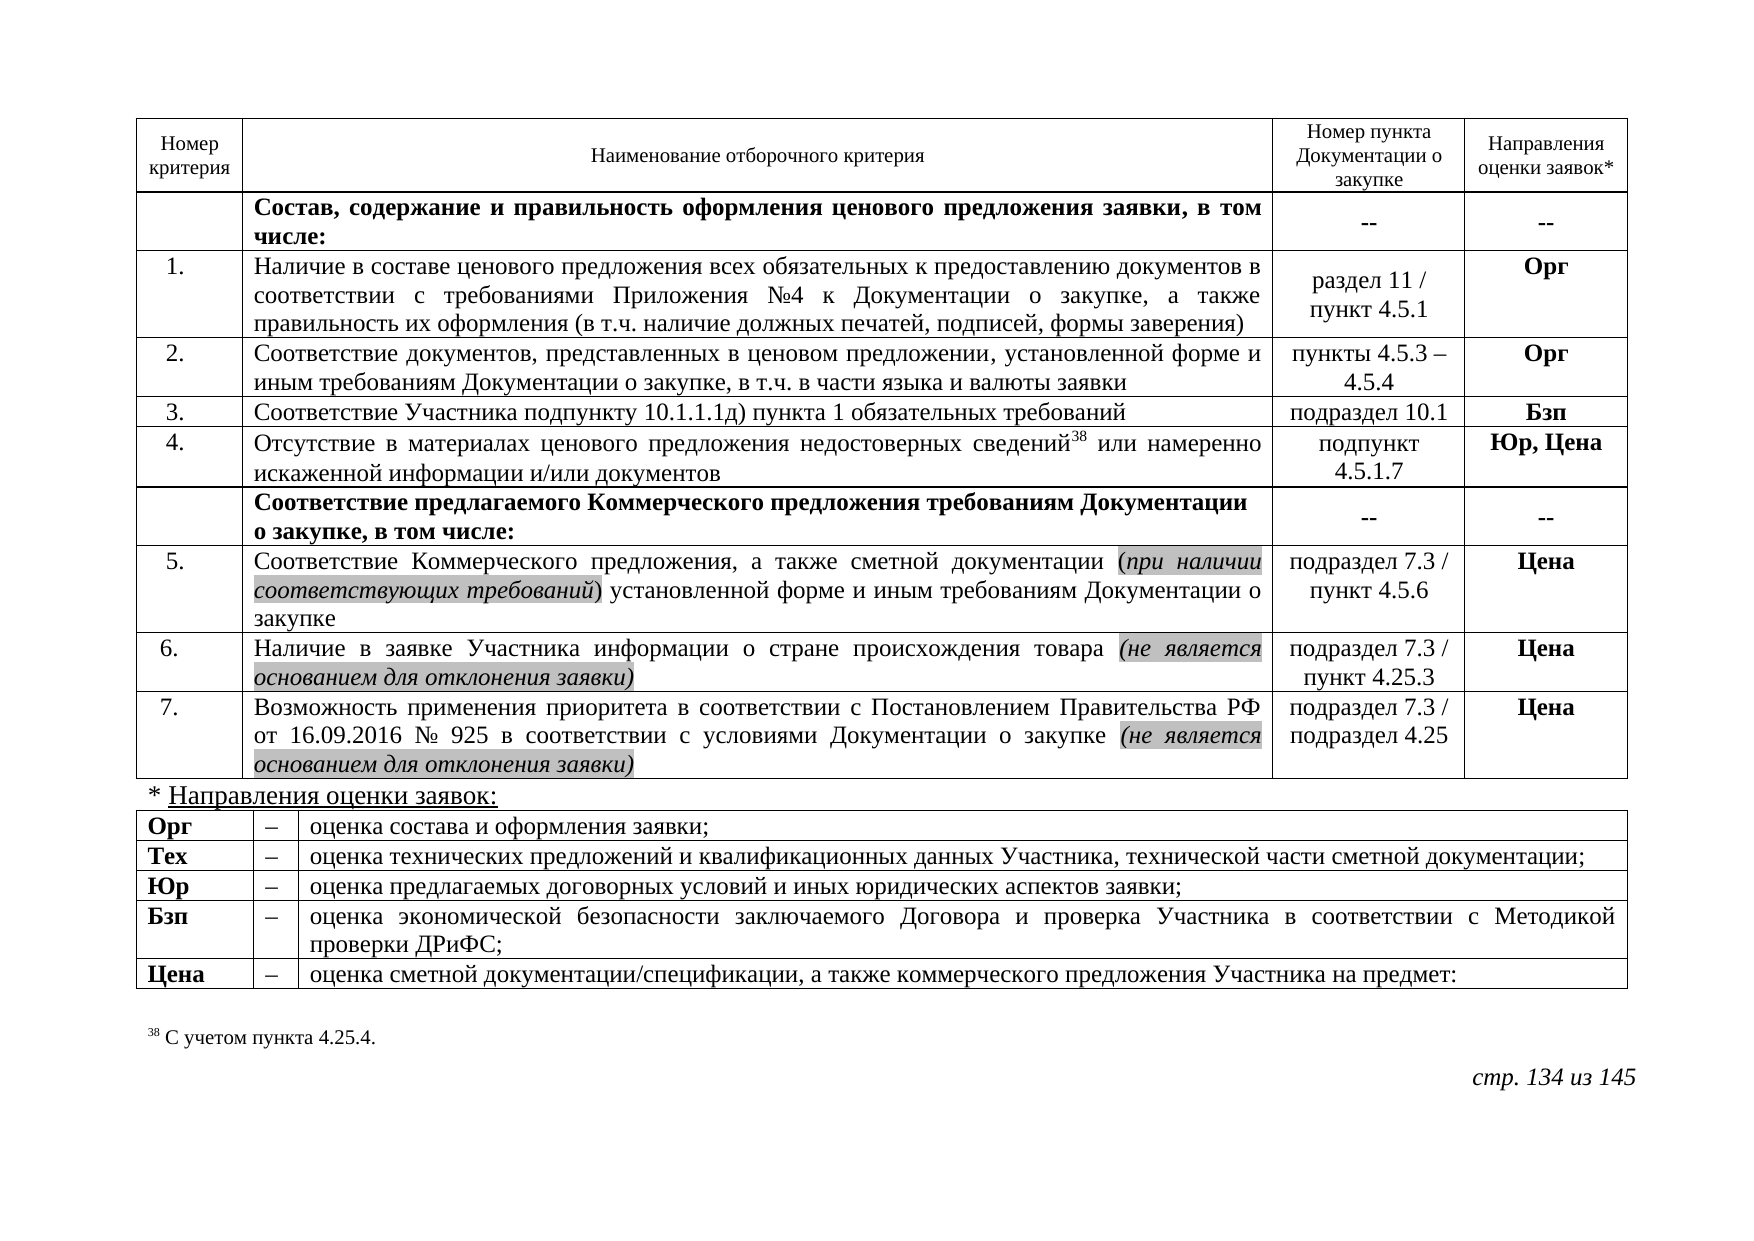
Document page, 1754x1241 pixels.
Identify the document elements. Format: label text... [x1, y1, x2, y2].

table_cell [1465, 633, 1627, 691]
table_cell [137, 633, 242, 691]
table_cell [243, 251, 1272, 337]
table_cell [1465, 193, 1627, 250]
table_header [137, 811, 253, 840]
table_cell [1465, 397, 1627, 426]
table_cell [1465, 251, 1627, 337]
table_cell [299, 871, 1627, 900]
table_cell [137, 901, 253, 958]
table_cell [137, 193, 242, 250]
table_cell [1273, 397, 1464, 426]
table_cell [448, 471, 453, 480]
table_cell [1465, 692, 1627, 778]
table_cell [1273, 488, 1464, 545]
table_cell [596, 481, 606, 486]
text * Направления оценки заявок: [148, 779, 1636, 810]
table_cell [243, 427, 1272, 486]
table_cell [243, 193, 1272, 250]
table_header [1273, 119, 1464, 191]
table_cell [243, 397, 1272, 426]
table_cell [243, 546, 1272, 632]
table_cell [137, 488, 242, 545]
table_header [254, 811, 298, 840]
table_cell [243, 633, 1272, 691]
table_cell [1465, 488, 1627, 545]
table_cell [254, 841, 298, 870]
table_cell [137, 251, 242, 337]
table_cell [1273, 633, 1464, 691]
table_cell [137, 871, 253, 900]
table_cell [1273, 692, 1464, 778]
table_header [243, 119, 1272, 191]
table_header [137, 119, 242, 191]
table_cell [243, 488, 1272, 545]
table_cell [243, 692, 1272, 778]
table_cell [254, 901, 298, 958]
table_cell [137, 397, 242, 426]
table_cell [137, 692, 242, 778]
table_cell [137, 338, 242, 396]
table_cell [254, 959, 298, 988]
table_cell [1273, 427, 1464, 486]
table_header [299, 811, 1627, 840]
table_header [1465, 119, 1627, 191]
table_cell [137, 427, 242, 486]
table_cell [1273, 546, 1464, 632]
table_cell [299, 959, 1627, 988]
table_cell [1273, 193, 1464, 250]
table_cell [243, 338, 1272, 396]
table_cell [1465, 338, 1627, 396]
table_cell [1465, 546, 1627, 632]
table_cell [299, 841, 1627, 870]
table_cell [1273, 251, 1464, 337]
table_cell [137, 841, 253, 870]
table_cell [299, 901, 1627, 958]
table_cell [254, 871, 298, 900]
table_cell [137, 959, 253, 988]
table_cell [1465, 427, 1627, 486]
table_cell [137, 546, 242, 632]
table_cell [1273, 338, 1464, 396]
